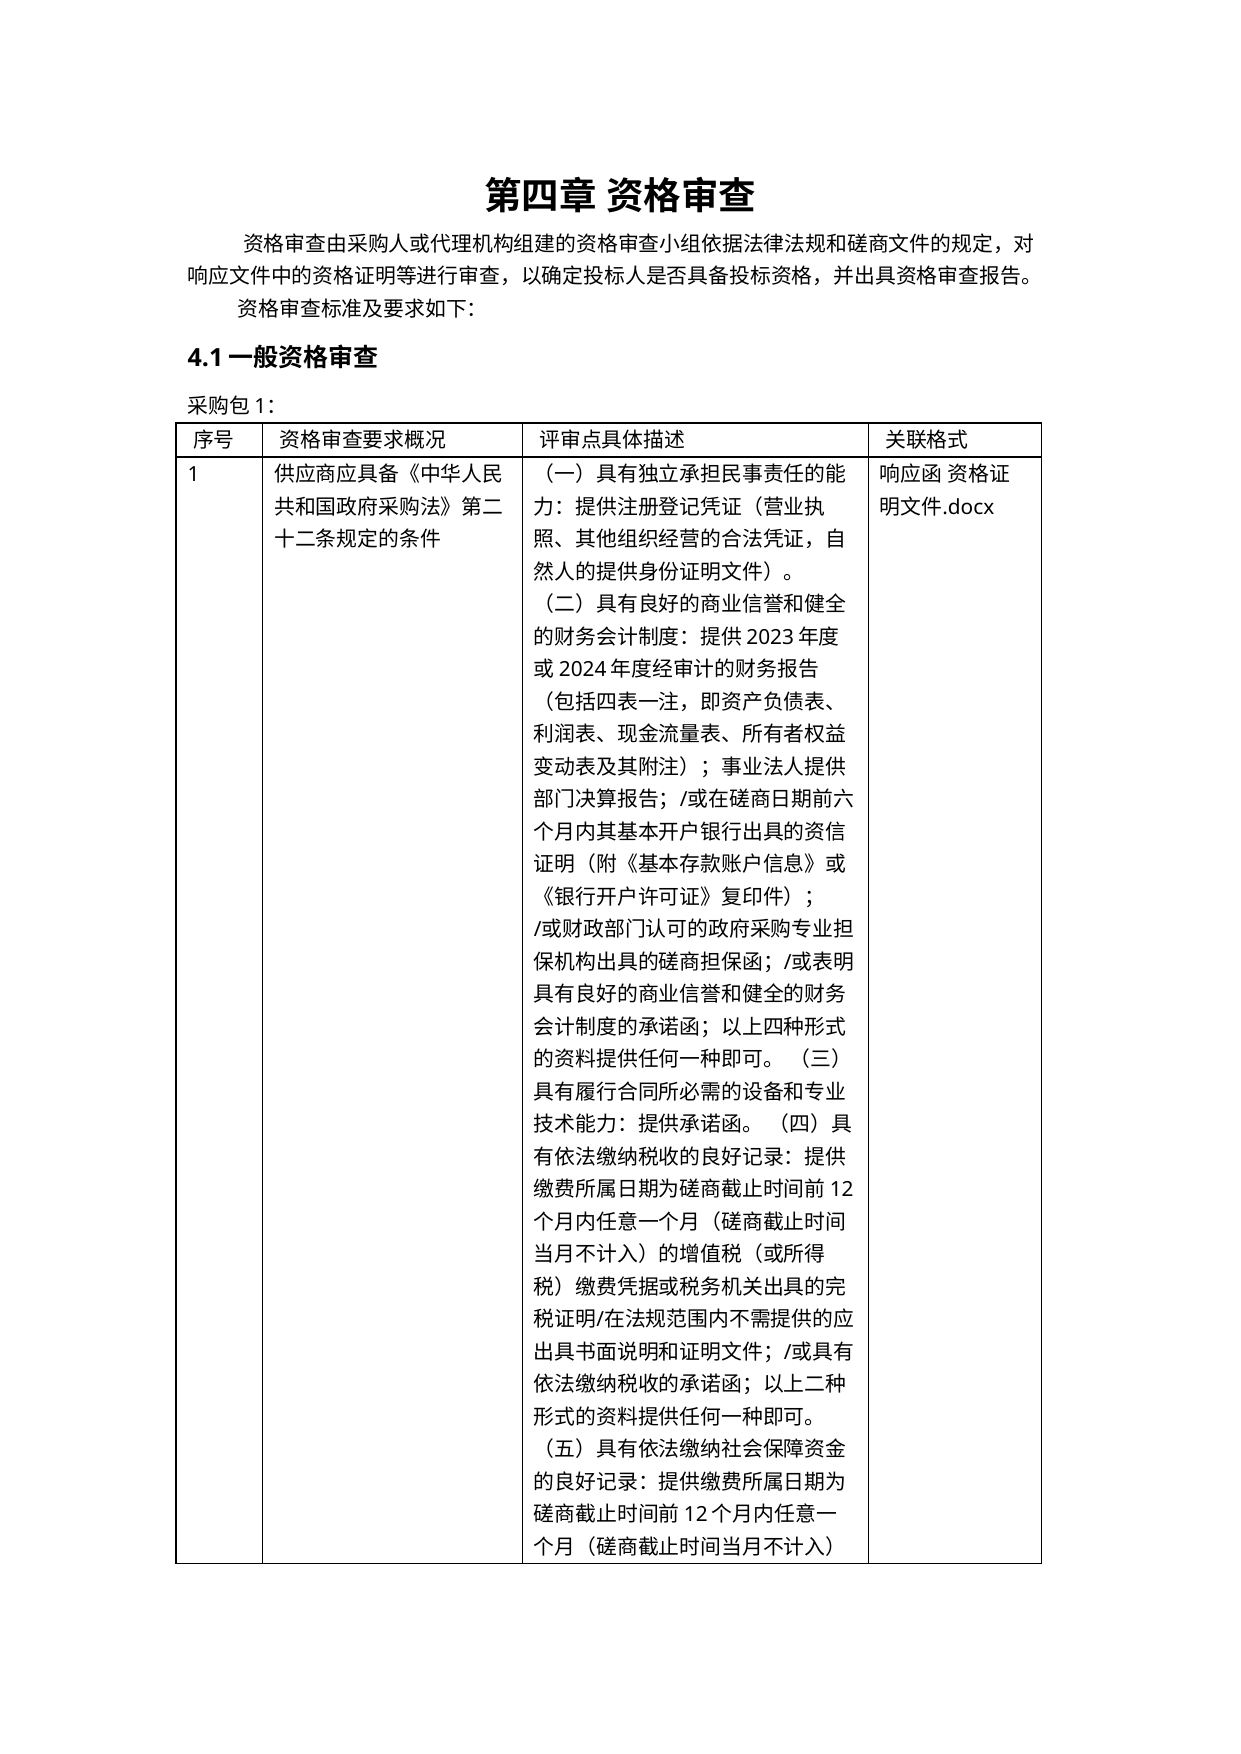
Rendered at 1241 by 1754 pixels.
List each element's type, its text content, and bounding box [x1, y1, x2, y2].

table_header 关联格式 [869, 424, 1041, 456]
table_cell 1 [177, 458, 262, 1563]
text 资格审查标准及要求如下： [187, 292, 1053, 324]
table_header 资格审查要求概况 [263, 424, 522, 456]
text 4.1一般资格审查 [187, 324, 1053, 389]
table_header 评审点具体描述 [523, 424, 868, 456]
table_cell 响应函 资格证明文件.docx [869, 458, 1041, 1563]
text 采购包1： [187, 389, 1053, 422]
table_header 序号 [177, 424, 262, 456]
text 第四章 资格审查 [187, 162, 1053, 227]
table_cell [263, 458, 522, 1563]
text 资格审查由采购人或代理机构组建的资格审查小组依据法律法规和磋商文件的规定，对响应文件中的资格证明等进行审查，以确定投标人是否具备投标资格，并出具资格审查报告。 [187, 227, 1053, 292]
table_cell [523, 458, 868, 1563]
